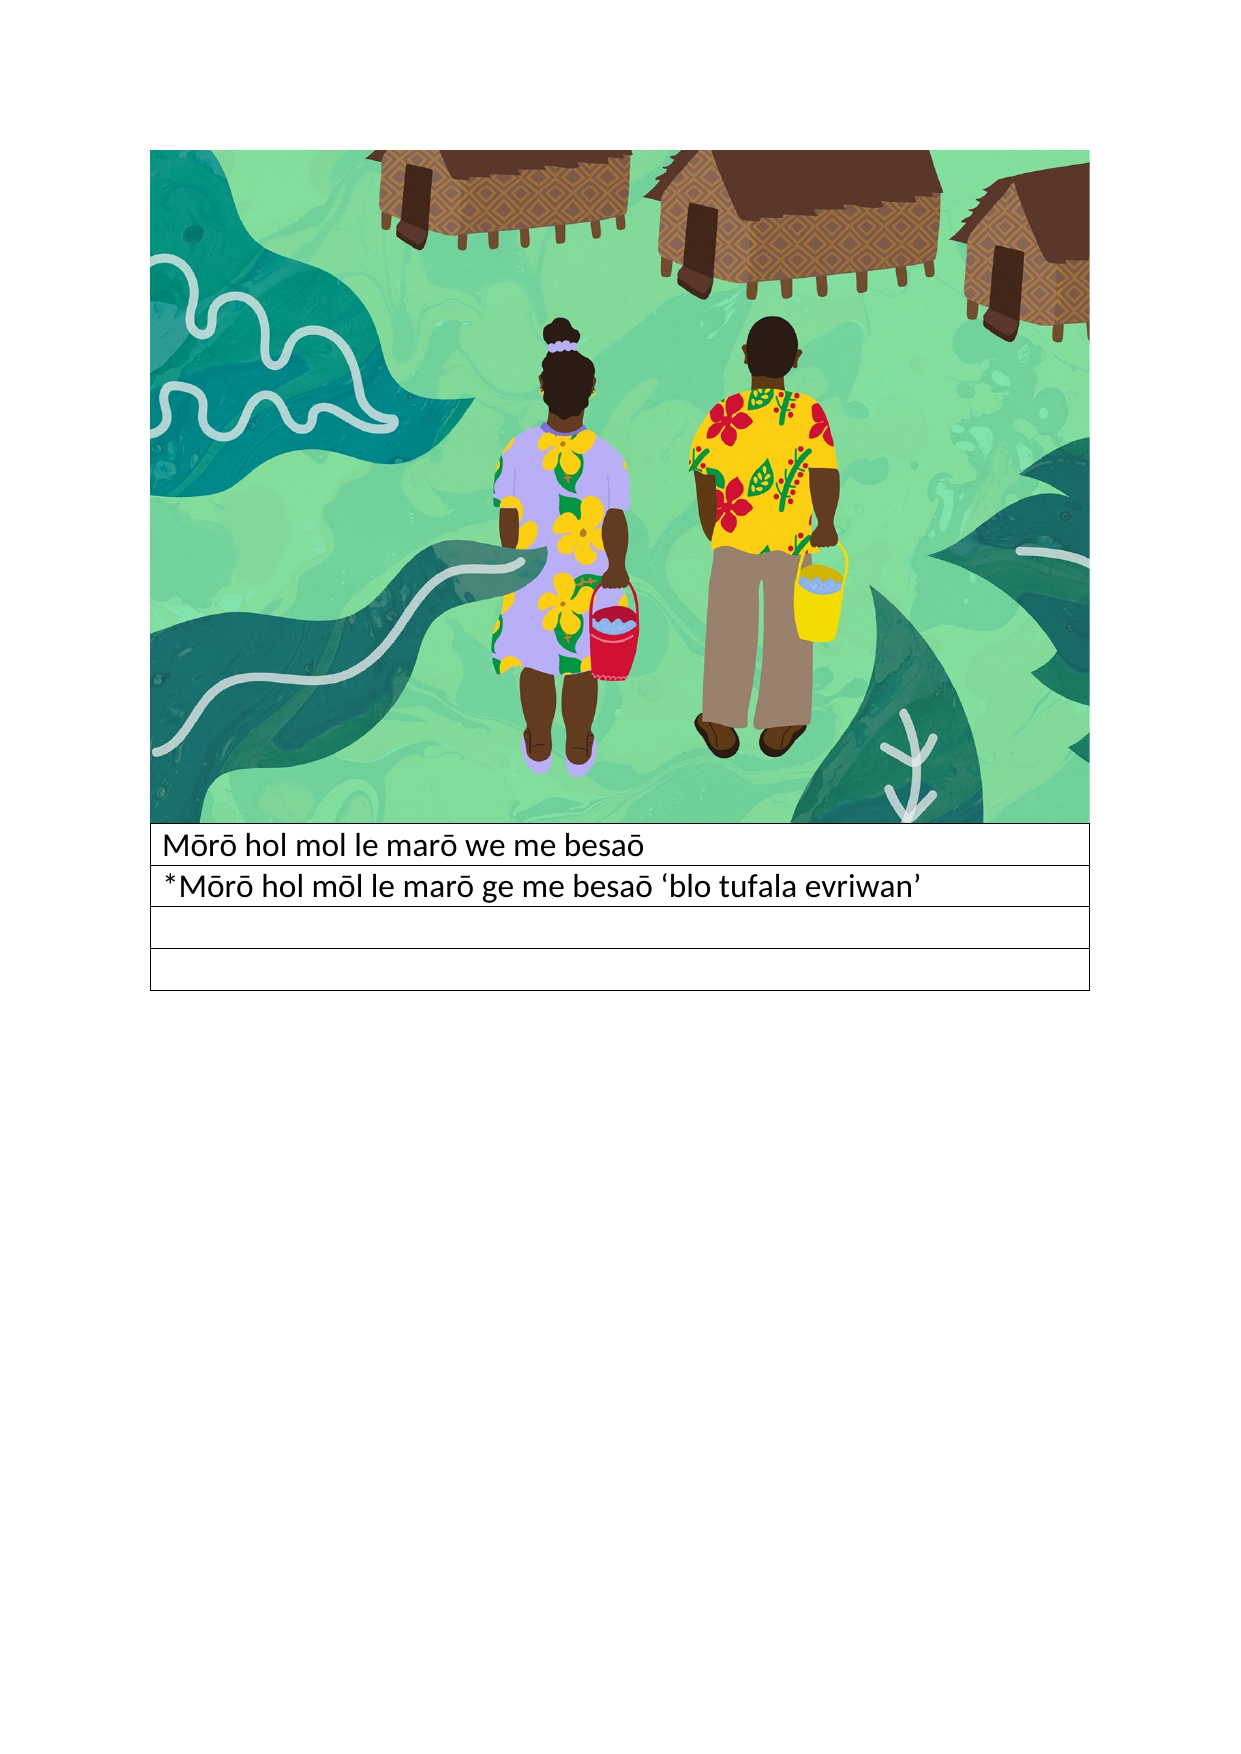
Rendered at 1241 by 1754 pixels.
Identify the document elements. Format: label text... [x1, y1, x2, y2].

table_cell [151, 907, 1089, 948]
picture [150, 150, 1090, 823]
table_cell *Mōrō hol mōl le marō ge me besaō ‘blo tufala evriwan’ [151, 866, 1089, 906]
table_header Mōrō hol mol le marō we me besaō [151, 824, 1089, 864]
table_cell [151, 949, 1089, 990]
